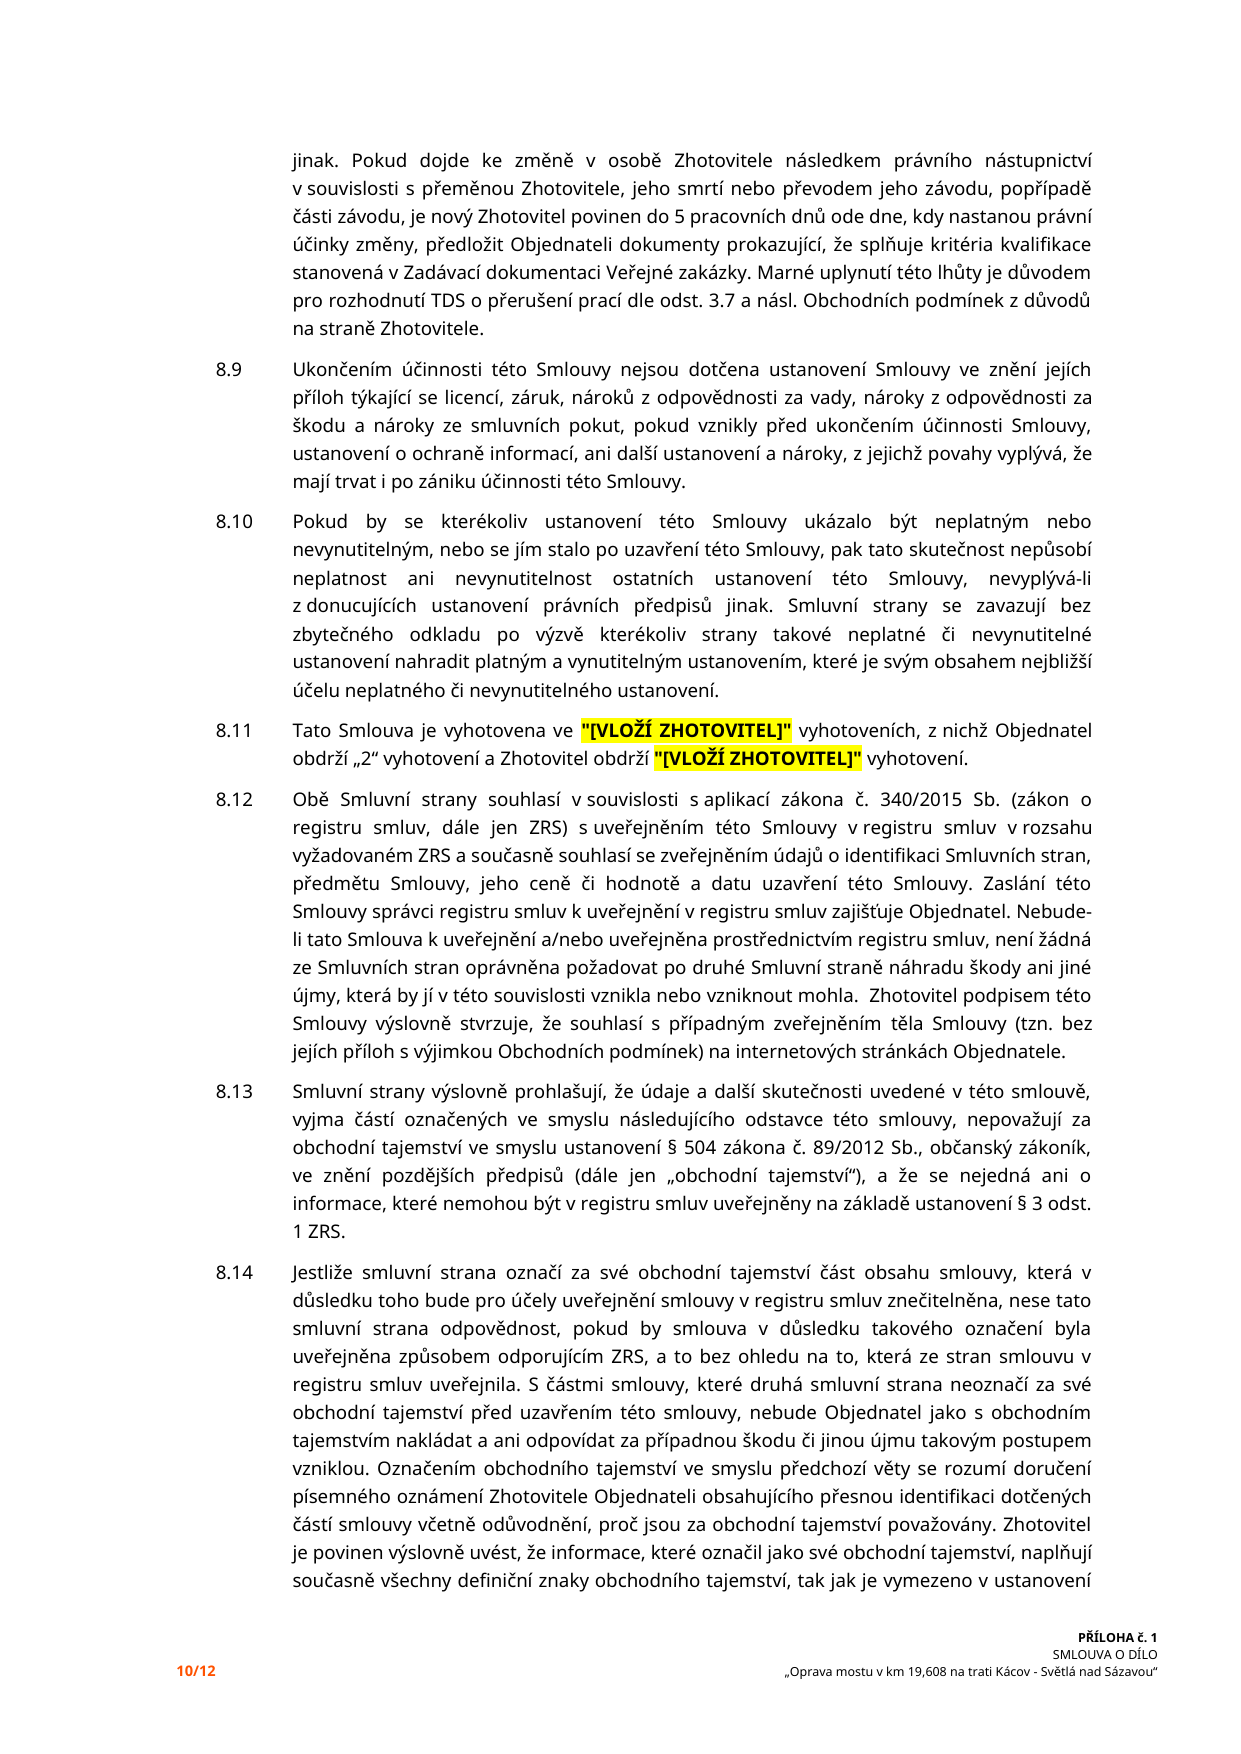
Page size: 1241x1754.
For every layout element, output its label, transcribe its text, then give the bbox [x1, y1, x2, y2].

text Obě Smluvní strany souhlasí v souvislosti s aplikací zákona č. 340/2015 Sb. (zákon o registru smluv, dále jen ZRS) s uveřejněním této Smlouvy v registru smluv v rozsahu vyžadovaném ZRS a současně souhlasí se zveřejněním údajů o identifikaci Smluvních stran, předmětu Smlouvy, jeho ceně či hodnotě a datu uzavření této Smlouvy. Zaslání této Smlouvy správci registru smluv k uveřejnění v registru smluv zajišťuje Objednatel. Nebude-li tato Smlouva k uveřejnění a/nebo uveřejněna prostřednictvím registru smluv, není žádná ze Smluvních stran oprávněna požadovat po druhé Smluvní straně náhradu škody ani jiné újmy, která by jí v této souvislosti vznikla nebo vzniknout mohla. Zhotovitel podpisem této Smlouvy výslovně stvrzuje, že souhlasí s případným zveřejněním těla Smlouvy (tzn. bez jejích příloh s výjimkou Obchodních podmínek) na internetových stránkách Objednatele. [216, 786, 1093, 1064]
text Smluvní strany výslovně prohlašují, že údaje a další skutečnosti uvedené v této smlouvě, vyjma částí označených ve smyslu následujícího odstavce této smlouvy, nepovažují za obchodní tajemství ve smyslu ustanovení § 504 zákona č. 89/2012 Sb., občanský zákoník, ve znění pozdějších předpisů (dále jen „obchodní tajemství“), a že se nejedná ani o informace, které nemohou být v registru smluv uveřejněny na základě ustanovení § 3 odst. 1 ZRS. [216, 1079, 1093, 1244]
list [216, 1259, 1093, 1593]
text Tato Smlouva je vyhotovena ve "[VLOŽÍ ZHOTOVITEL]" vyhotoveních, z nichž Objednatel obdrží „2“ vyhotovení a Zhotovitel obdrží "[VLOŽÍ ZHOTOVITEL]" vyhotovení. [216, 717, 1093, 771]
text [216, 147, 1093, 341]
text Ukončením účinnosti této Smlouvy nejsou dotčena ustanovení Smlouvy ve znění jejích příloh týkající se licencí, záruk, nároků z odpovědnosti za vady, nároky z odpovědnosti za škodu a nároky ze smluvních pokut, pokud vznikly před ukončením účinnosti Smlouvy, ustanovení o ochraně informací, ani další ustanovení a nároky, z jejichž povahy vyplývá, že mají trvat i po zániku účinnosti této Smlouvy. [216, 356, 1093, 494]
text Pokud by se kterékoliv ustanovení této Smlouvy ukázalo být neplatným nebo nevynutitelným, nebo se jím stalo po uzavření této Smlouvy, pak tato skutečnost nepůsobí neplatnost ani nevynutitelnost ostatních ustanovení této Smlouvy, nevyplývá-li z donucujících ustanovení právních předpisů jinak. Smluvní strany se zavazují bez zbytečného odkladu po výzvě kterékoliv strany takové neplatné či nevynutitelné ustanovení nahradit platným a vynutitelným ustanovením, které je svým obsahem nejbližší účelu neplatného či nevynutitelného ustanovení. [216, 509, 1093, 702]
